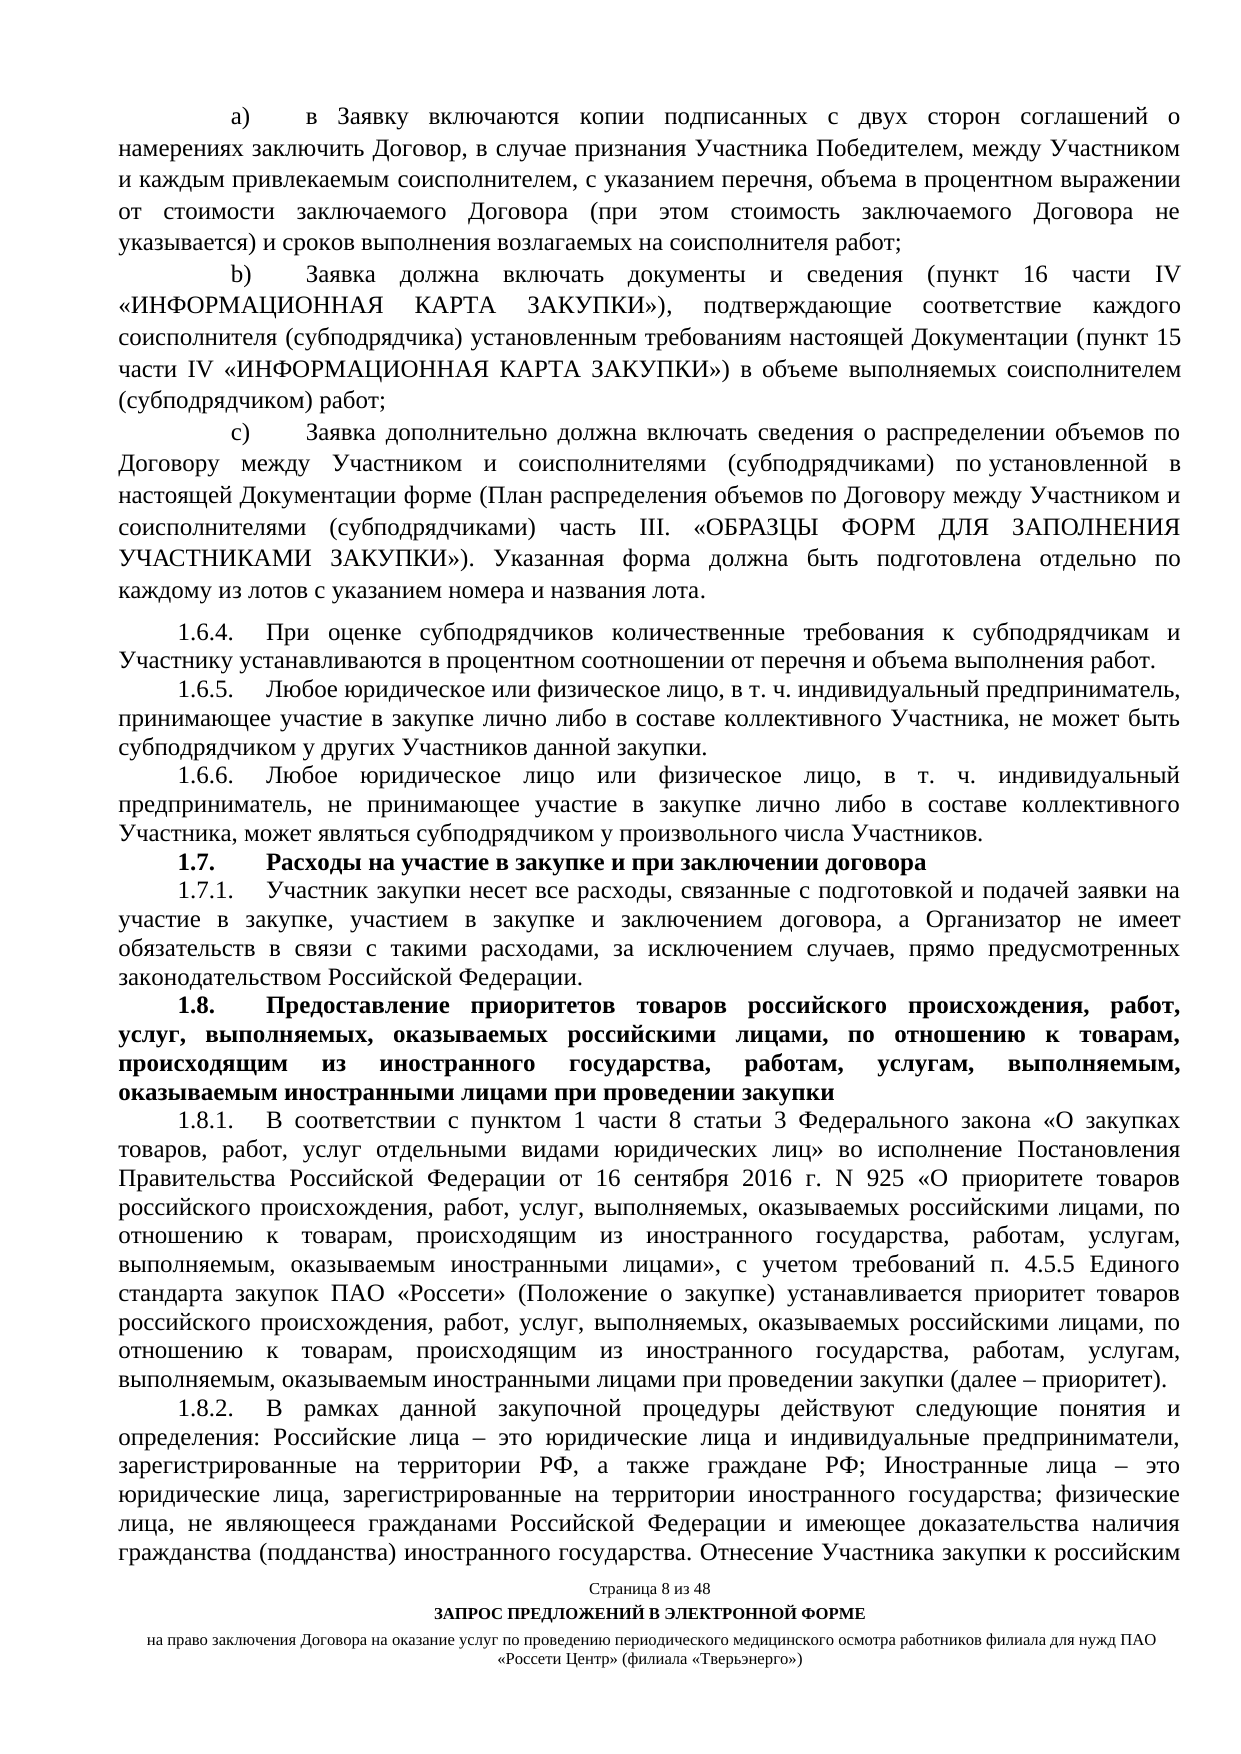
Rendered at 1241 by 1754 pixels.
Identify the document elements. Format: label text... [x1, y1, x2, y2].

subtitle Участник закупки несет все расходы, связанные с подготовкой и подачей заявки на участие в закупке, участием в закупке и заключением договора, а Организатор не имеет обязательств в связи с такими расходами, за исключением случаев, прямо предусмотренных законодательством Российской Федерации. [118, 875, 1181, 990]
subtitle При оценке субподрядчиков количественные требования к субподрядчикам и Участнику устанавливаются в процентном соотношении от перечня и объема выполнения работ. [118, 617, 1181, 674]
subtitle Любое юридическое или физическое лицо, в т. ч. индивидуальный предприниматель, принимающее участие в закупке лично либо в составе коллективного Участника, не может быть субподрядчиком у других Участников данной закупки. [118, 674, 1181, 760]
subtitle Любое юридическое лицо или физическое лицо, в т. ч. индивидуальный предприниматель, не принимающее участие в закупке лично либо в составе коллективного Участника, может являться субподрядчиком у произвольного числа Участников. [118, 760, 1181, 847]
list в Заявку включаются копии подписанных с двух сторон соглашений о намерениях заключить Договор, в случае признания Участника Победителем, между Участником и каждым привлекаемым соисполнителем, с указанием перечня, объема в процентном выражении от стоимости заключаемого Договора (при этом стоимость заключаемого Договора не указывается) и сроков выполнения возлагаемых на соисполнителя работ; [118, 101, 1181, 256]
subtitle В соответствии с пунктом 1 части 8 статьи 3 Федерального закона «О закупках товаров, работ, услуг отдельными видами юридических лиц» во исполнение Постановления Правительства Российской Федерации от 16 сентября 2016 г. N 925 «О приоритете товаров российского происхождения, работ, услуг, выполняемых, оказываемых российскими лицами, по отношению к товарам, происходящим из иностранного государства, работам, услугам, выполняемым, оказываемым иностранными лицами», с учетом требований п. 4.5.5 Единого стандарта закупок ПАО «Россети» (Положение о закупке) устанавливается приоритет товаров российского происхождения, работ, услуг, выполняемых, оказываемых российскими лицами, по отношению к товарам, происходящим из иностранного государства, работам, услугам, выполняемым, оказываемым иностранными лицами при проведении закупки (далее – приоритет). [118, 1105, 1181, 1393]
list Заявка должна включать документы и сведения (пункт 16 части IV «ИНФОРМАЦИОННАЯ КАРТА ЗАКУПКИ»), подтверждающие соответствие каждого соисполнителя (субподрядчика) установленным требованиям настоящей Документации (пункт 15 части IV «ИНФОРМАЦИОННАЯ КАРТА ЗАКУПКИ») в объеме выполняемых соисполнителем (субподрядчиком) работ; [118, 259, 1181, 414]
list Заявка дополнительно должна включать сведения о распределении объемов по Договору между Участником и соисполнителями (субподрядчиками) по установленной в настоящей Документации форме (План распределения объемов по Договору между Участником и соисполнителями (субподрядчиками) часть III. «ОБРАЗЦЫ ФОРМ ДЛЯ ЗАПОЛНЕНИЯ УЧАСТНИКАМИ ЗАКУПКИ»). Указанная форма должна быть подготовлена отдельно по каждому из лотов с указанием номера и названия лота. [118, 417, 1181, 603]
subtitle Расходы на участие в закупке и при заключении договора [118, 847, 1181, 875]
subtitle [118, 1393, 1181, 1565]
subtitle Предоставление приоритетов товаров российского происхождения, работ, услуг, выполняемых, оказываемых российскими лицами, по отношению к товарам, происходящим из иностранного государства, работам, услугам, выполняемым, оказываемым иностранными лицами при проведении закупки [118, 990, 1181, 1105]
